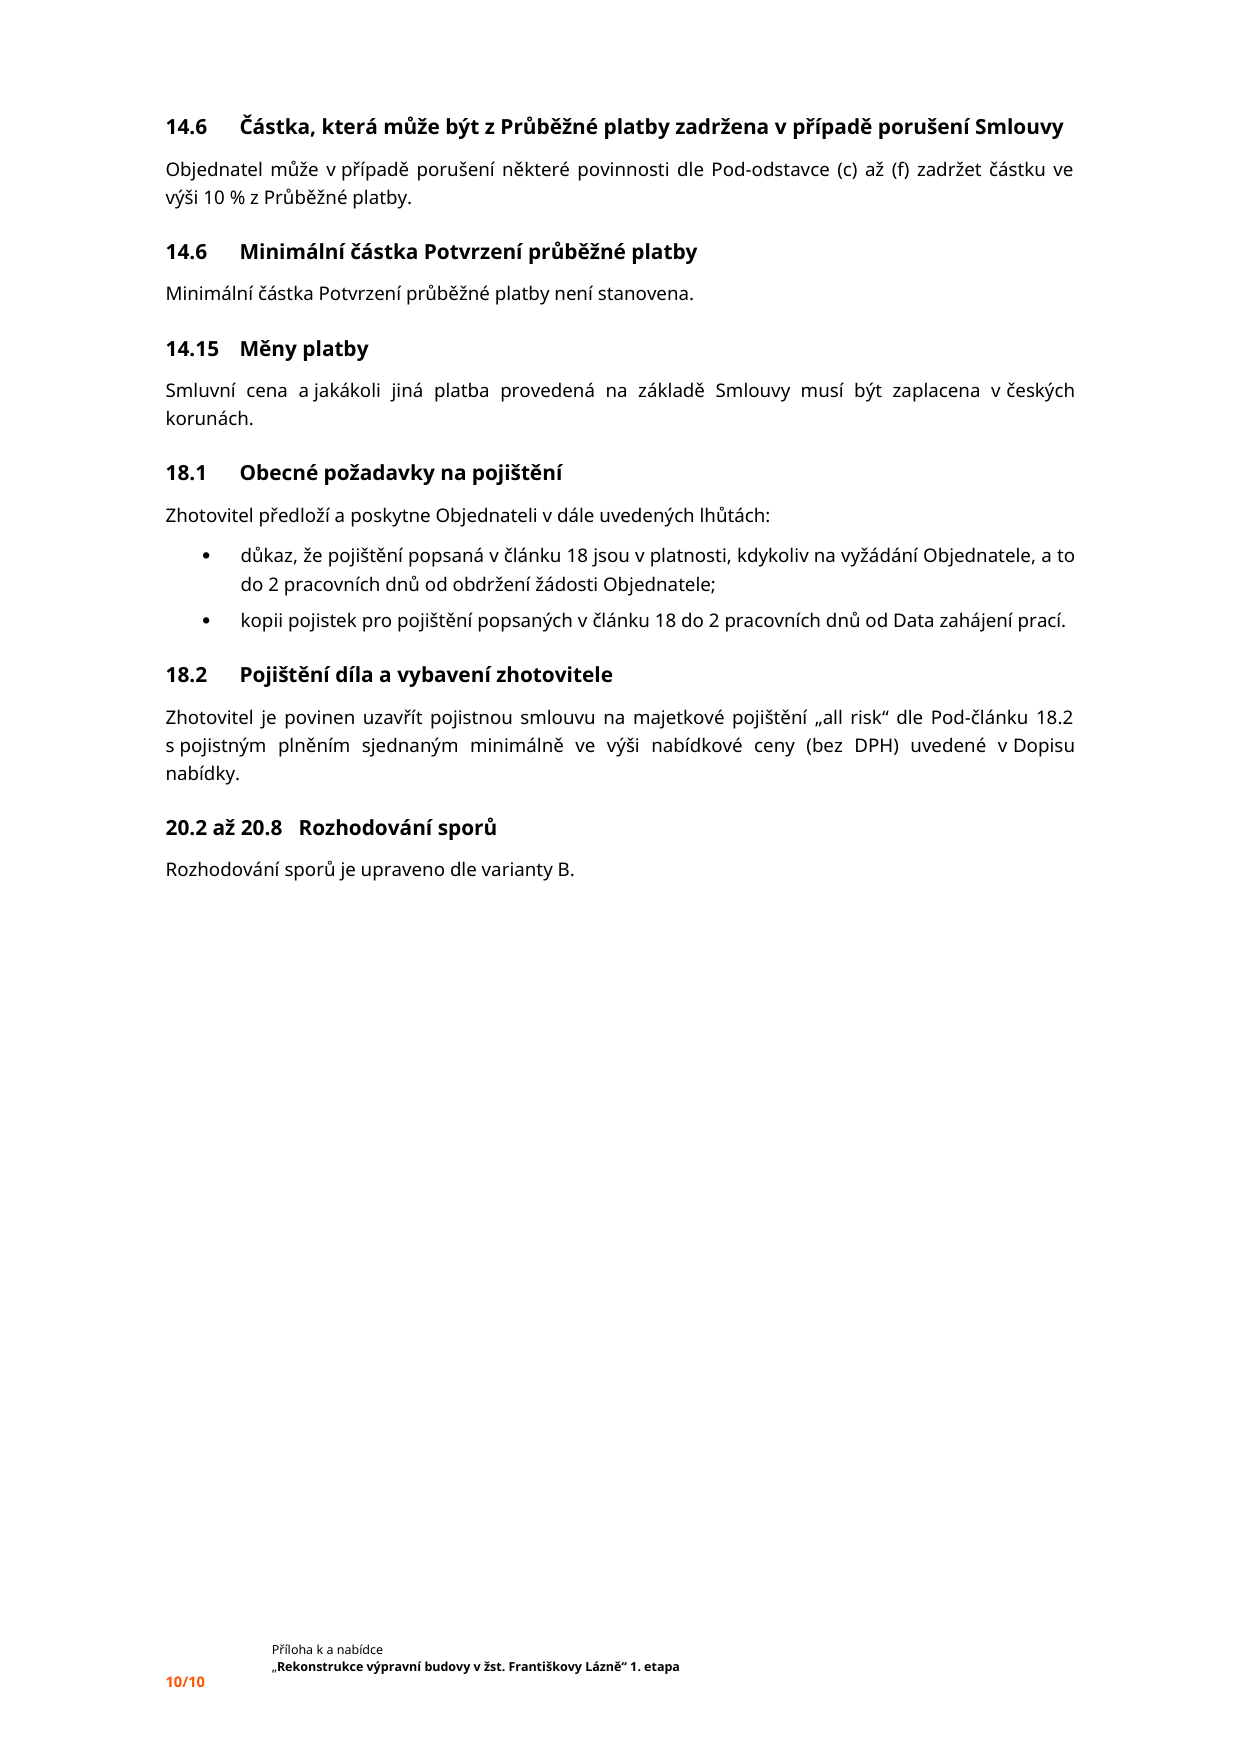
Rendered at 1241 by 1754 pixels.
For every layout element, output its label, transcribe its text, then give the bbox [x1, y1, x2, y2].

text 14.6 Minimální částka Potvrzení průběžné platby [165, 237, 1075, 265]
text důkaz, že pojištění popsaná v článku 18 jsou v platnosti, kdykoliv na vyžádání Objednatele, a to do 2 pracovních dnů od obdržení žádosti Objednatele; [203, 543, 1075, 596]
text Zhotovitel je povinen uzavřít pojistnou smlouvu na majetkové pojištění „all risk“ dle Pod-článku 18.2 s pojistným plněním sjednaným minimálně ve výši nabídkové ceny (bez DPH) uvedené v Dopisu nabídky. [165, 704, 1075, 786]
text 14.6 Částka, která může být z Průběžné platby zadržena v případě porušení Smlouvy [165, 112, 1075, 141]
text Zhotovitel předloží a poskytne Objednateli v dále uvedených lhůtách: [165, 502, 1075, 528]
text Objednatel může v případě porušení některé povinnosti dle Pod-odstavce (c) až (f) zadržet částku ve výši 10 % z Průběžné platby. [165, 156, 1075, 209]
text Minimální částka Potvrzení průběžné platby není stanovena. [165, 281, 1075, 306]
text 18.1 Obecné požadavky na pojištění [165, 458, 1075, 487]
text 18.2 Pojištění díla a vybavení zhotovitele [165, 660, 1075, 689]
text Smluvní cena a jakákoli jiná platba provedená na základě Smlouvy musí být zaplacena v českých korunách. [165, 377, 1075, 431]
text Rozhodování sporů je upraveno dle varianty B. [165, 857, 1075, 882]
text kopii pojistek pro pojištění popsaných v článku 18 do 2 pracovních dnů od Data zahájení prací. [203, 607, 1075, 633]
text 14.15 Měny platby [165, 334, 1075, 362]
text 20.2 až 20.8 Rozhodování sporů [165, 813, 1075, 841]
